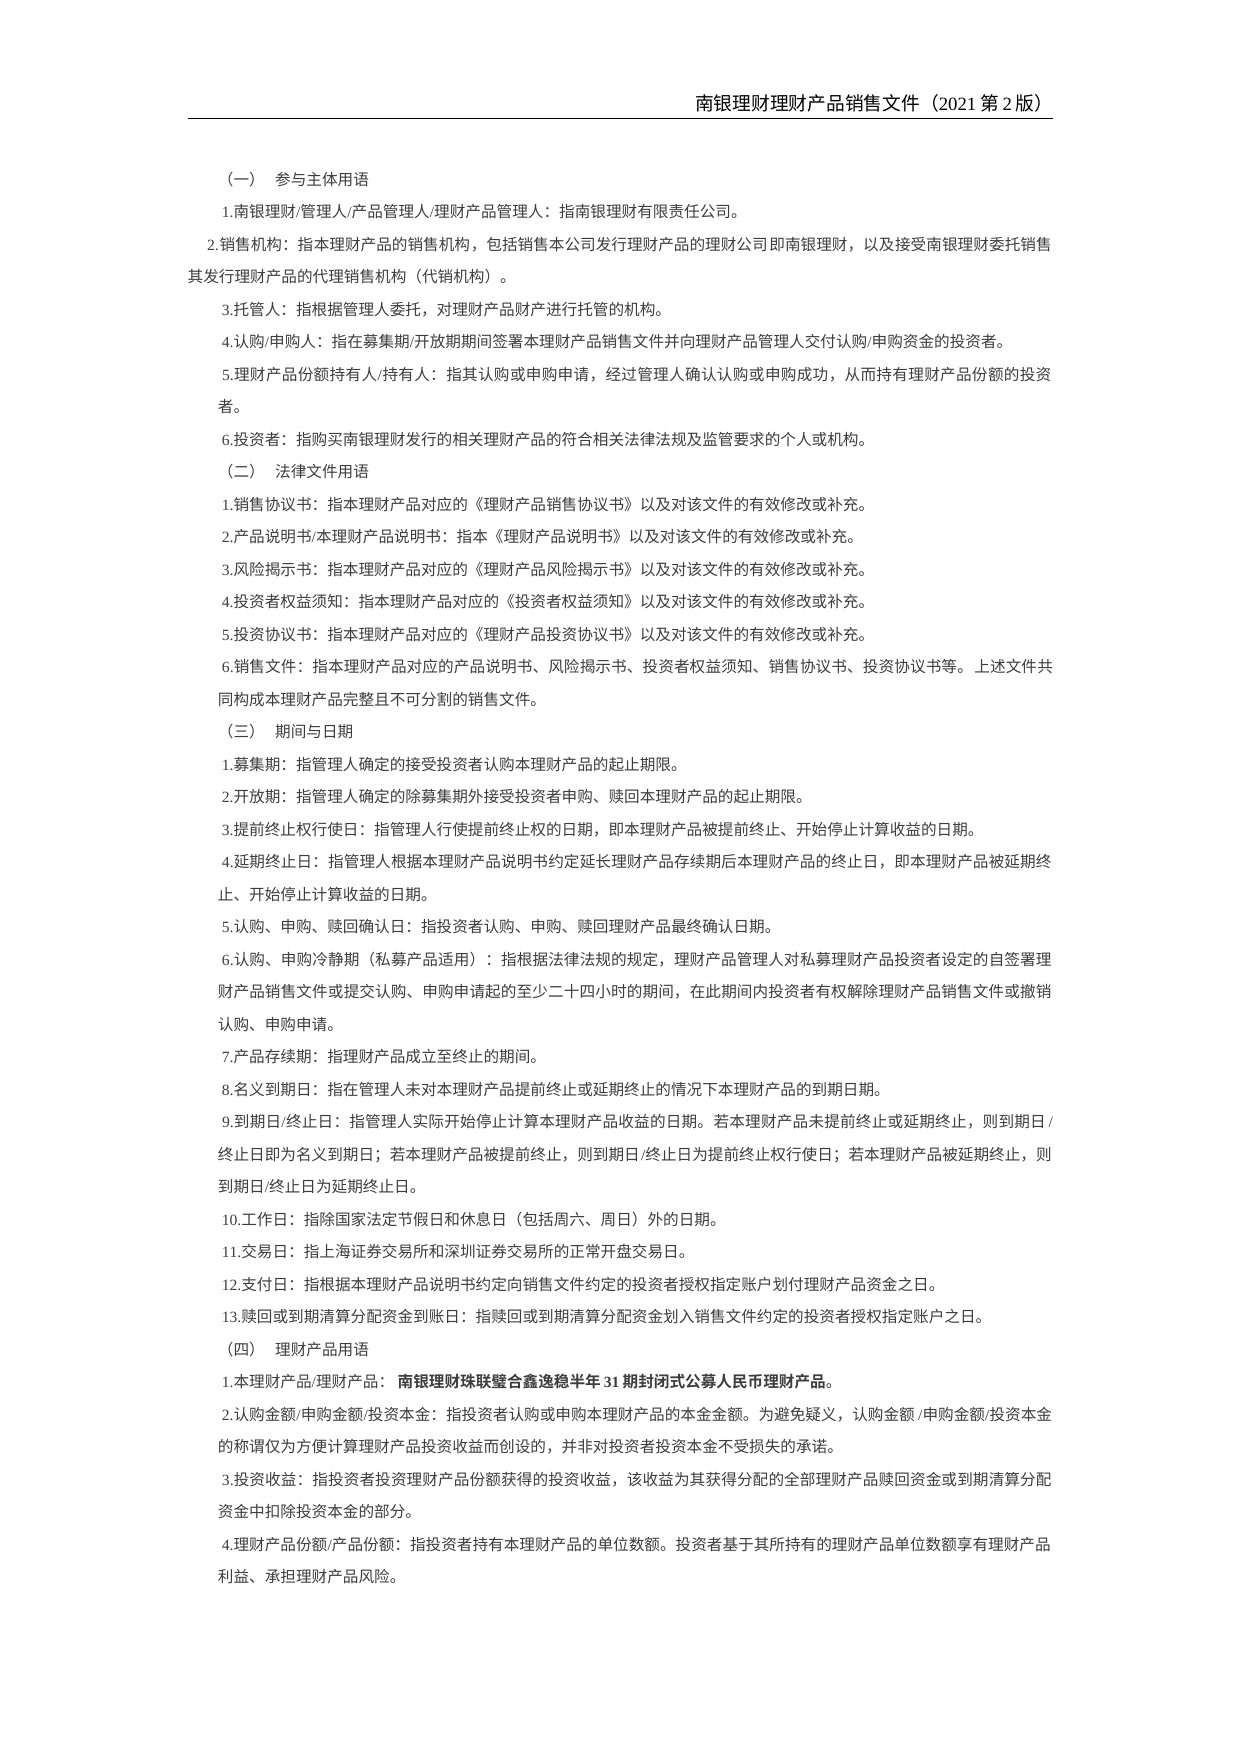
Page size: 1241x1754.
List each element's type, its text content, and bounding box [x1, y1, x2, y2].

text 6.投资者：指购买南银理财发行的相关理财产品的符合相关法律法规及监管要求的个人或机构。 [218, 422, 1053, 454]
text 5.认购、申购、赎回确认日：指投资者认购、申购、赎回理财产品最终确认日期。 [218, 909, 1053, 942]
text 1.募集期：指管理人确定的接受投资者认购本理财产品的起止期限。 [218, 747, 1053, 779]
text 9.到期日/终止日：指管理人实际开始停止计算本理财产品收益的日期。若本理财产品未提前终止或延期终止，则到期日/终止日即为名义到期日；若本理财产品被提前终止，则到期日/终止日为提前终止权行使日；若本理财产品被延期终止，则到期日/终止日为延期终止日。 [218, 1104, 1053, 1202]
text 2.销售机构：指本理财产品的销售机构，包括销售本公司发行理财产品的理财公司即南银理财，以及接受南银理财委托销售其发行理财产品的代理销售机构（代销机构）。 [187, 227, 1053, 292]
text 6.销售文件：指本理财产品对应的产品说明书、风险揭示书、投资者权益须知、销售协议书、投资协议书等。上述文件共同构成本理财产品完整且不可分割的销售文件。 [218, 649, 1053, 714]
text 7.产品存续期：指理财产品成立至终止的期间。 [218, 1039, 1053, 1072]
text 3.风险揭示书：指本理财产品对应的《理财产品风险揭示书》以及对该文件的有效修改或补充。 [218, 552, 1053, 584]
text 8.名义到期日：指在管理人未对本理财产品提前终止或延期终止的情况下本理财产品的到期日期。 [218, 1072, 1053, 1104]
list 期间与日期 [187, 714, 1053, 747]
list 参与主体用语 [187, 162, 1053, 194]
text 11.交易日：指上海证券交易所和深圳证券交易所的正常开盘交易日。 [218, 1234, 1053, 1267]
text 3.托管人：指根据管理人委托，对理财产品财产进行托管的机构。 [218, 292, 1053, 324]
text 5.投资协议书：指本理财产品对应的《理财产品投资协议书》以及对该文件的有效修改或补充。 [218, 617, 1053, 649]
text 5.理财产品份额持有人/持有人：指其认购或申购申请，经过管理人确认认购或申购成功，从而持有理财产品份额的投资者。 [218, 357, 1053, 422]
text 3.提前终止权行使日：指管理人行使提前终止权的日期，即本理财产品被提前终止、开始停止计算收益的日期。 [218, 812, 1053, 844]
text 4.投资者权益须知：指本理财产品对应的《投资者权益须知》以及对该文件的有效修改或补充。 [218, 584, 1053, 617]
text 1.本理财产品/理财产品： 南银理财珠联璧合鑫逸稳半年31期封闭式公募人民币理财产品。 [218, 1364, 1053, 1397]
text 3.投资收益：指投资者投资理财产品份额获得的投资收益，该收益为其获得分配的全部理财产品赎回资金或到期清算分配资金中扣除投资本金的部分。 [218, 1462, 1053, 1527]
list 法律文件用语 [187, 454, 1053, 487]
text 4.延期终止日：指管理人根据本理财产品说明书约定延长理财产品存续期后本理财产品的终止日，即本理财产品被延期终止、开始停止计算收益的日期。 [218, 844, 1053, 909]
text 4.认购/申购人：指在募集期/开放期期间签署本理财产品销售文件并向理财产品管理人交付认购/申购资金的投资者。 [218, 324, 1053, 357]
text 1.销售协议书：指本理财产品对应的《理财产品销售协议书》以及对该文件的有效修改或补充。 [218, 487, 1053, 519]
text 6.认购、申购冷静期（私募产品适用）：指根据法律法规的规定，理财产品管理人对私募理财产品投资者设定的自签署理财产品销售文件或提交认购、申购申请起的至少二十四小时的期间，在此期间内投资者有权解除理财产品销售文件或撤销认购、申购申请。 [218, 942, 1053, 1039]
text 2.产品说明书/本理财产品说明书：指本《理财产品说明书》以及对该文件的有效修改或补充。 [218, 519, 1053, 552]
text 13.赎回或到期清算分配资金到账日：指赎回或到期清算分配资金划入销售文件约定的投资者授权指定账户之日。 [218, 1299, 1053, 1332]
text 12.支付日：指根据本理财产品说明书约定向销售文件约定的投资者授权指定账户划付理财产品资金之日。 [218, 1267, 1053, 1299]
text 1.南银理财/管理人/产品管理人/理财产品管理人：指南银理财有限责任公司。 [218, 194, 1053, 227]
text 4.理财产品份额/产品份额：指投资者持有本理财产品的单位数额。投资者基于其所持有的理财产品单位数额享有理财产品利益、承担理财产品风险。 [218, 1527, 1053, 1592]
text 2.开放期：指管理人确定的除募集期外接受投资者申购、赎回本理财产品的起止期限。 [218, 779, 1053, 812]
text 2.认购金额/申购金额/投资本金：指投资者认购或申购本理财产品的本金金额。为避免疑义，认购金额/申购金额/投资本金的称谓仅为方便计算理财产品投资收益而创设的，并非对投资者投资本金不受损失的承诺。 [218, 1397, 1053, 1462]
list 理财产品用语 [187, 1332, 1053, 1364]
text 10.工作日：指除国家法定节假日和休息日（包括周六、周日）外的日期。 [218, 1202, 1053, 1234]
